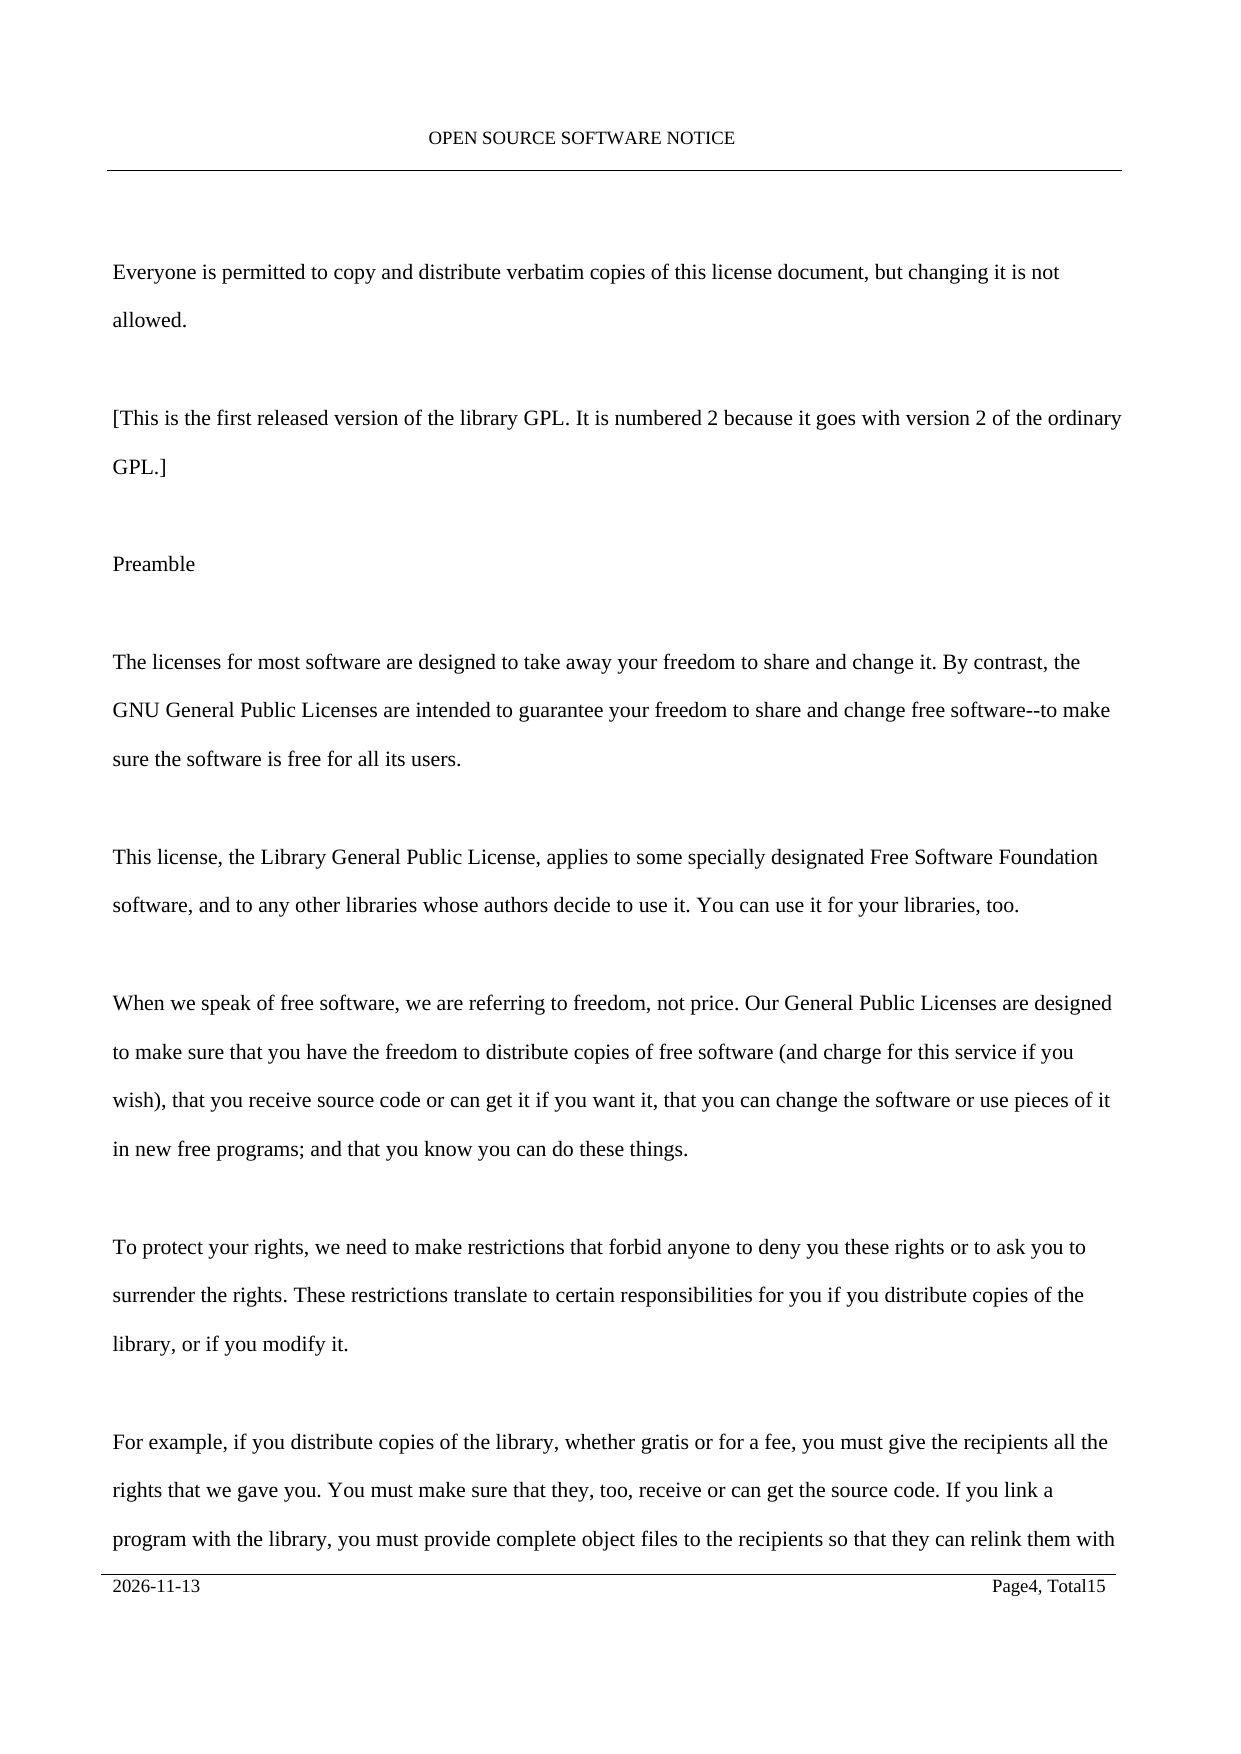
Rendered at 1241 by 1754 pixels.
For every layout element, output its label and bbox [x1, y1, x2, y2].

text [112, 206, 1128, 1555]
